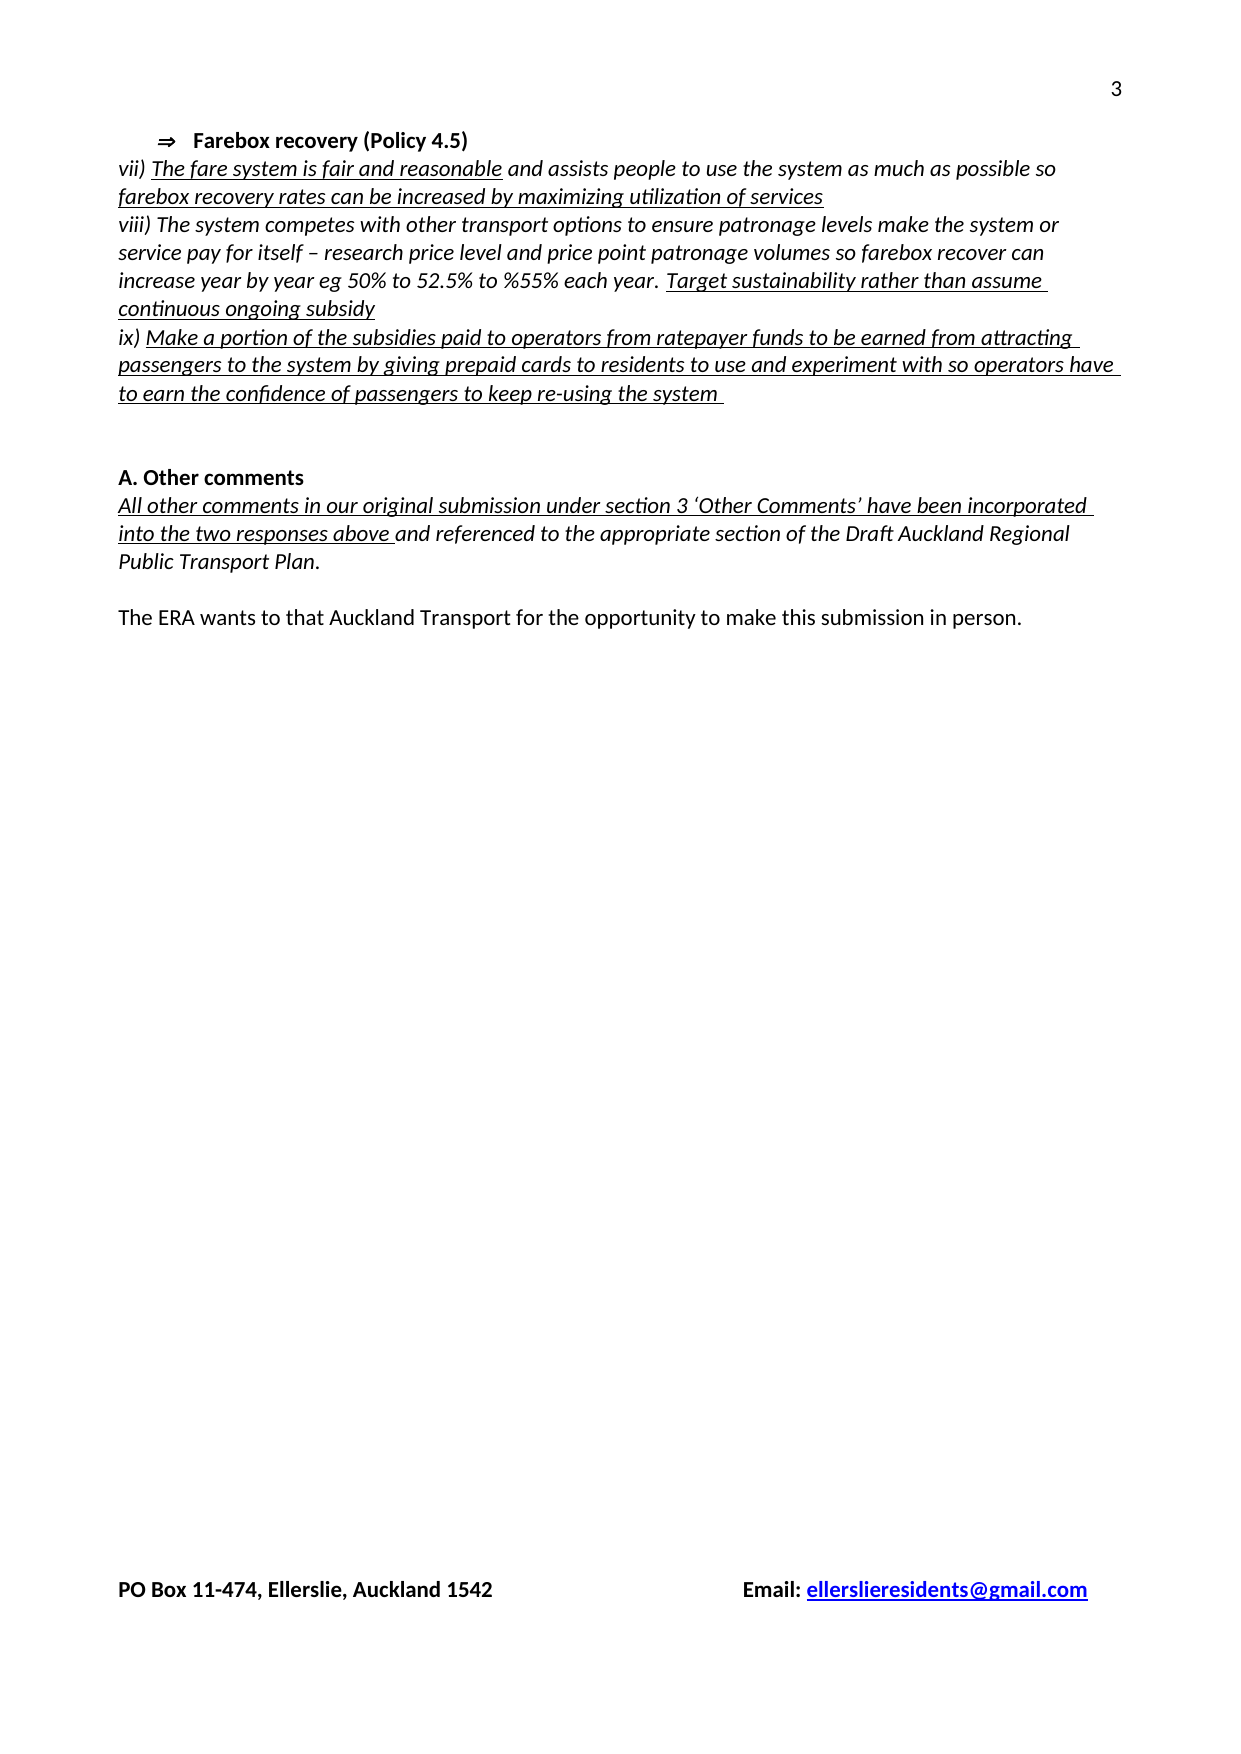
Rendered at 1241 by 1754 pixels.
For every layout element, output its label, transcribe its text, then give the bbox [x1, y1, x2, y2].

text ix) Make a portion of the subsidies paid to operators from ratepayer funds to be earned from attracting passengers to the system by giving prepaid cards to residents to use and experiment with so operators have to earn the confidence of passengers to keep re-using the system [118, 323, 1122, 407]
text A. Other comments [118, 463, 1122, 491]
text The ERA wants to that Auckland Transport for the opportunity to make this submission in person. [118, 603, 1122, 631]
text PO Box 11-474, Ellerslie, Auckland 1542 Email: ellerslieresidents@gmail.com [118, 1575, 1122, 1603]
list Farebox recovery (Policy 4.5) [156, 126, 1122, 154]
text All other comments in our original submission under section 3 ‘Other Comments’ have been incorporated into the two responses above and referenced to the appropriate section of the Draft Auckland Regional Public Transport Plan. [118, 491, 1122, 575]
text viii) The system competes with other transport options to ensure patronage levels make the system or service pay for itself – research price level and price point patronage volumes so farebox recover can increase year by year eg 50% to 52.5% to %55% each year. Target sustainability rather than assume continuous ongoing subsidy [118, 211, 1122, 323]
text vii) The fare system is fair and reasonable and assists people to use the system as much as possible so farebox recovery rates can be increased by maximizing utilization of services [118, 154, 1122, 211]
